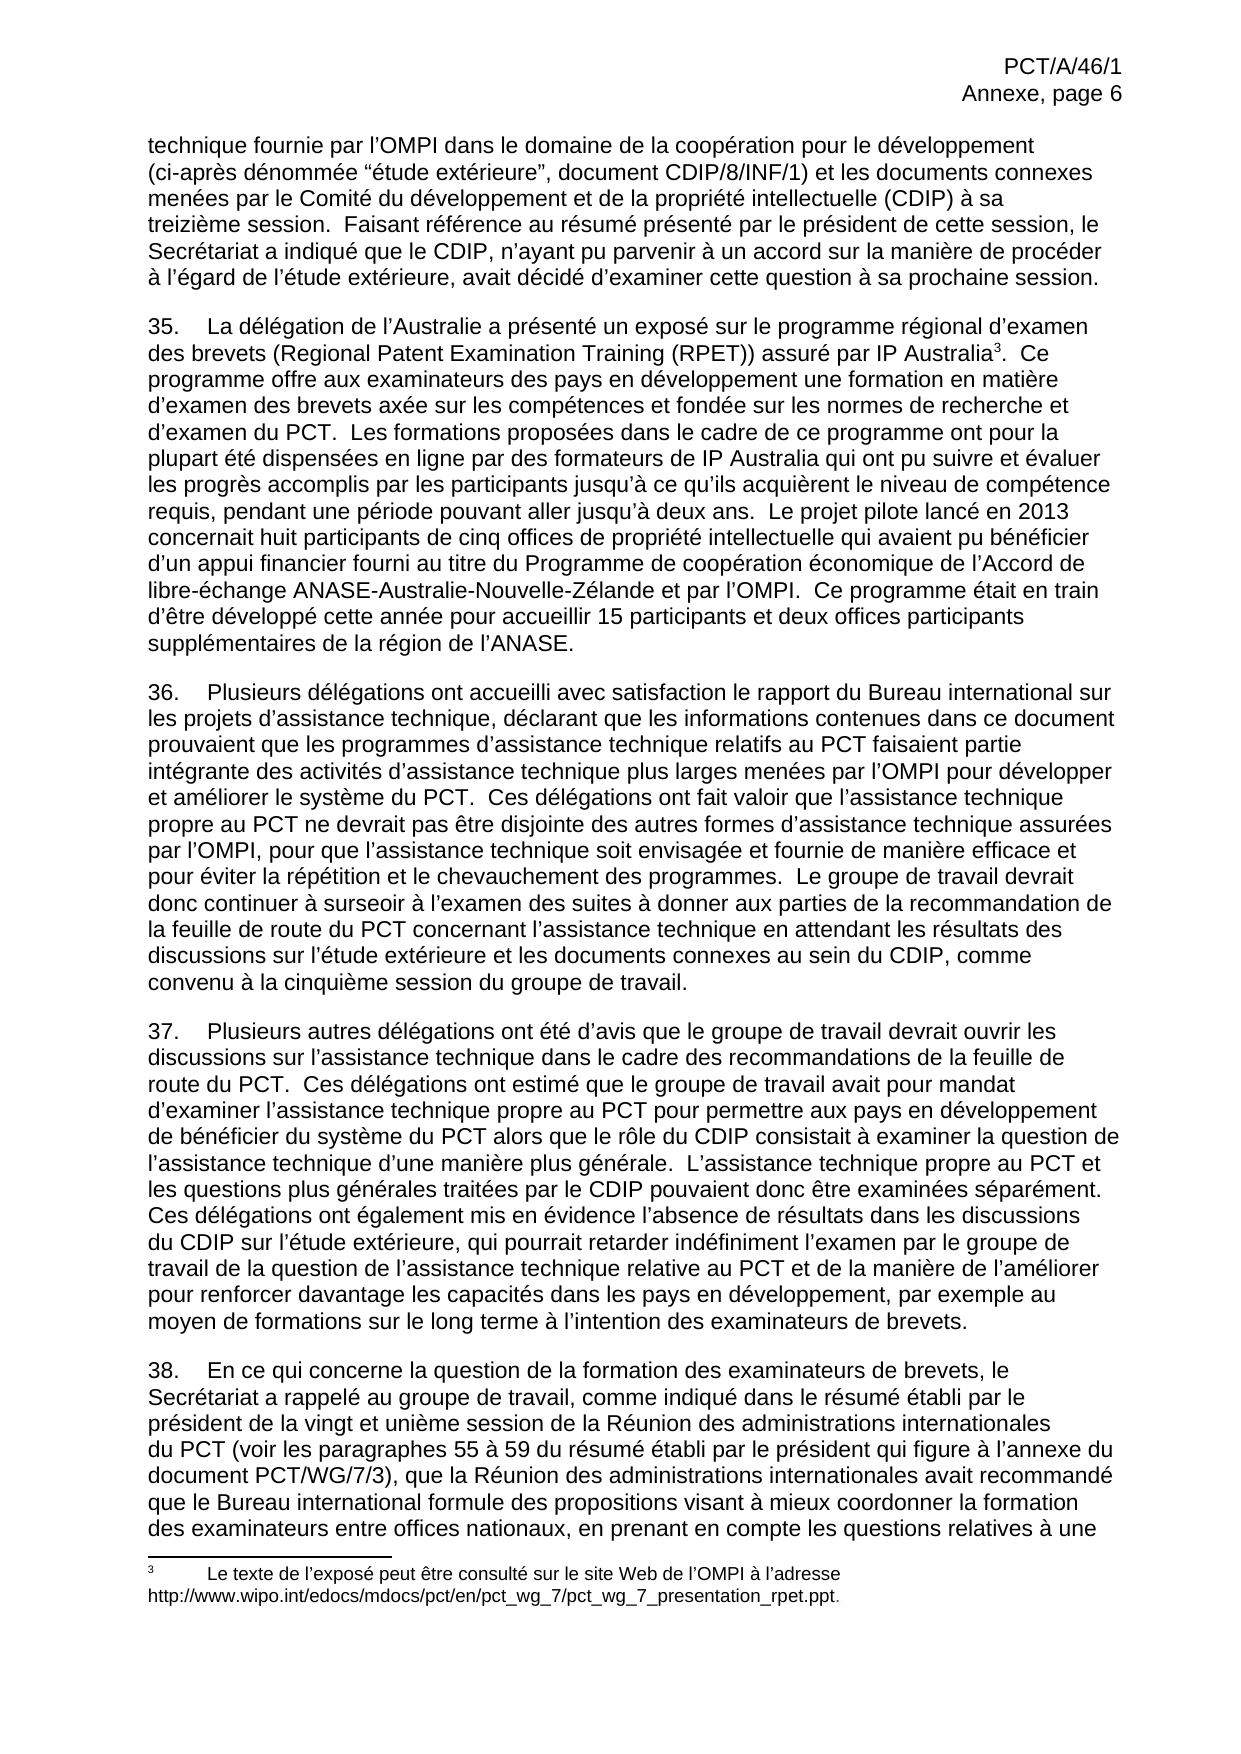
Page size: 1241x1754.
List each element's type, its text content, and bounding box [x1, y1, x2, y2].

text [148, 132, 1122, 290]
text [148, 1357, 1122, 1542]
text Plusieurs délégations ont accueilli avec satisfaction le rapport du Bureau international sur les projets d’assistance technique, déclarant que les informations contenues dans ce document prouvaient que les programmes d’assistance technique relatifs au PCT faisaient partie intégrante des activités d’assistance technique plus larges menées par l’OMPI pour développer et améliorer le système du PCT. Ces délégations ont fait valoir que l’assistance technique propre au PCT ne devrait pas être disjointe des autres formes d’assistance technique assurées par l’OMPI, pour que l’assistance technique soit envisagée et fournie de manière efficace et pour éviter la répétition et le chevauchement des programmes. Le groupe de travail devrait donc continuer à surseoir à l’examen des suites à donner aux parties de la recommandation de la feuille de route du PCT concernant l’assistance technique en attendant les résultats des discussions sur l’étude extérieure et les documents connexes au sein du CDIP, comme convenu à la cinquième session du groupe de travail. [148, 679, 1122, 995]
text Plusieurs autres délégations ont été d’avis que le groupe de travail devrait ouvrir les discussions sur l’assistance technique dans le cadre des recommandations de la feuille de route du PCT. Ces délégations ont estimé que le groupe de travail avait pour mandat d’examiner l’assistance technique propre au PCT pour permettre aux pays en développement de bénéficier du système du PCT alors que le rôle du CDIP consistait à examiner la question de l’assistance technique d’une manière plus générale. L’assistance technique propre au PCT et les questions plus générales traitées par le CDIP pouvaient donc être examinées séparément. Ces délégations ont également mis en évidence l’absence de résultats dans les discussions du CDIP sur l’étude extérieure, qui pourrait retarder indéfiniment l’examen par le groupe de travail de la question de l’assistance technique relative au PCT et de la manière de l’améliorer pour renforcer davantage les capacités dans les pays en développement, par exemple au moyen de formations sur le long terme à l’intention des examinateurs de brevets. [148, 1018, 1122, 1334]
text La délégation de l’Australie a présenté un exposé sur le programme régional d’examen des brevets (Regional Patent Examination Training (RPET)) assuré par IP Australia. Ce programme offre aux examinateurs des pays en développement une formation en matière d’examen des brevets axée sur les compétences et fondée sur les normes de recherche et d’examen du PCT. Les formations proposées dans le cadre de ce programme ont pour la plupart été dispensées en ligne par des formateurs de IP Australia qui ont pu suivre et évaluer les progrès accomplis par les participants jusqu’à ce qu’ils acquièrent le niveau de compétence requis, pendant une période pouvant aller jusqu’à deux ans. Le projet pilote lancé en 2013 concernait huit participants de cinq offices de propriété intellectuelle qui avaient pu bénéficier d’un appui financier fourni au titre du Programme de coopération économique de l’Accord de libre-échange ANASE-Australie-Nouvelle-Zélande et par l’OMPI. Ce programme était en train d’être développé cette année pour accueillir 15 participants et deux offices participants supplémentaires de la région de l’ANASE. [148, 313, 1122, 656]
